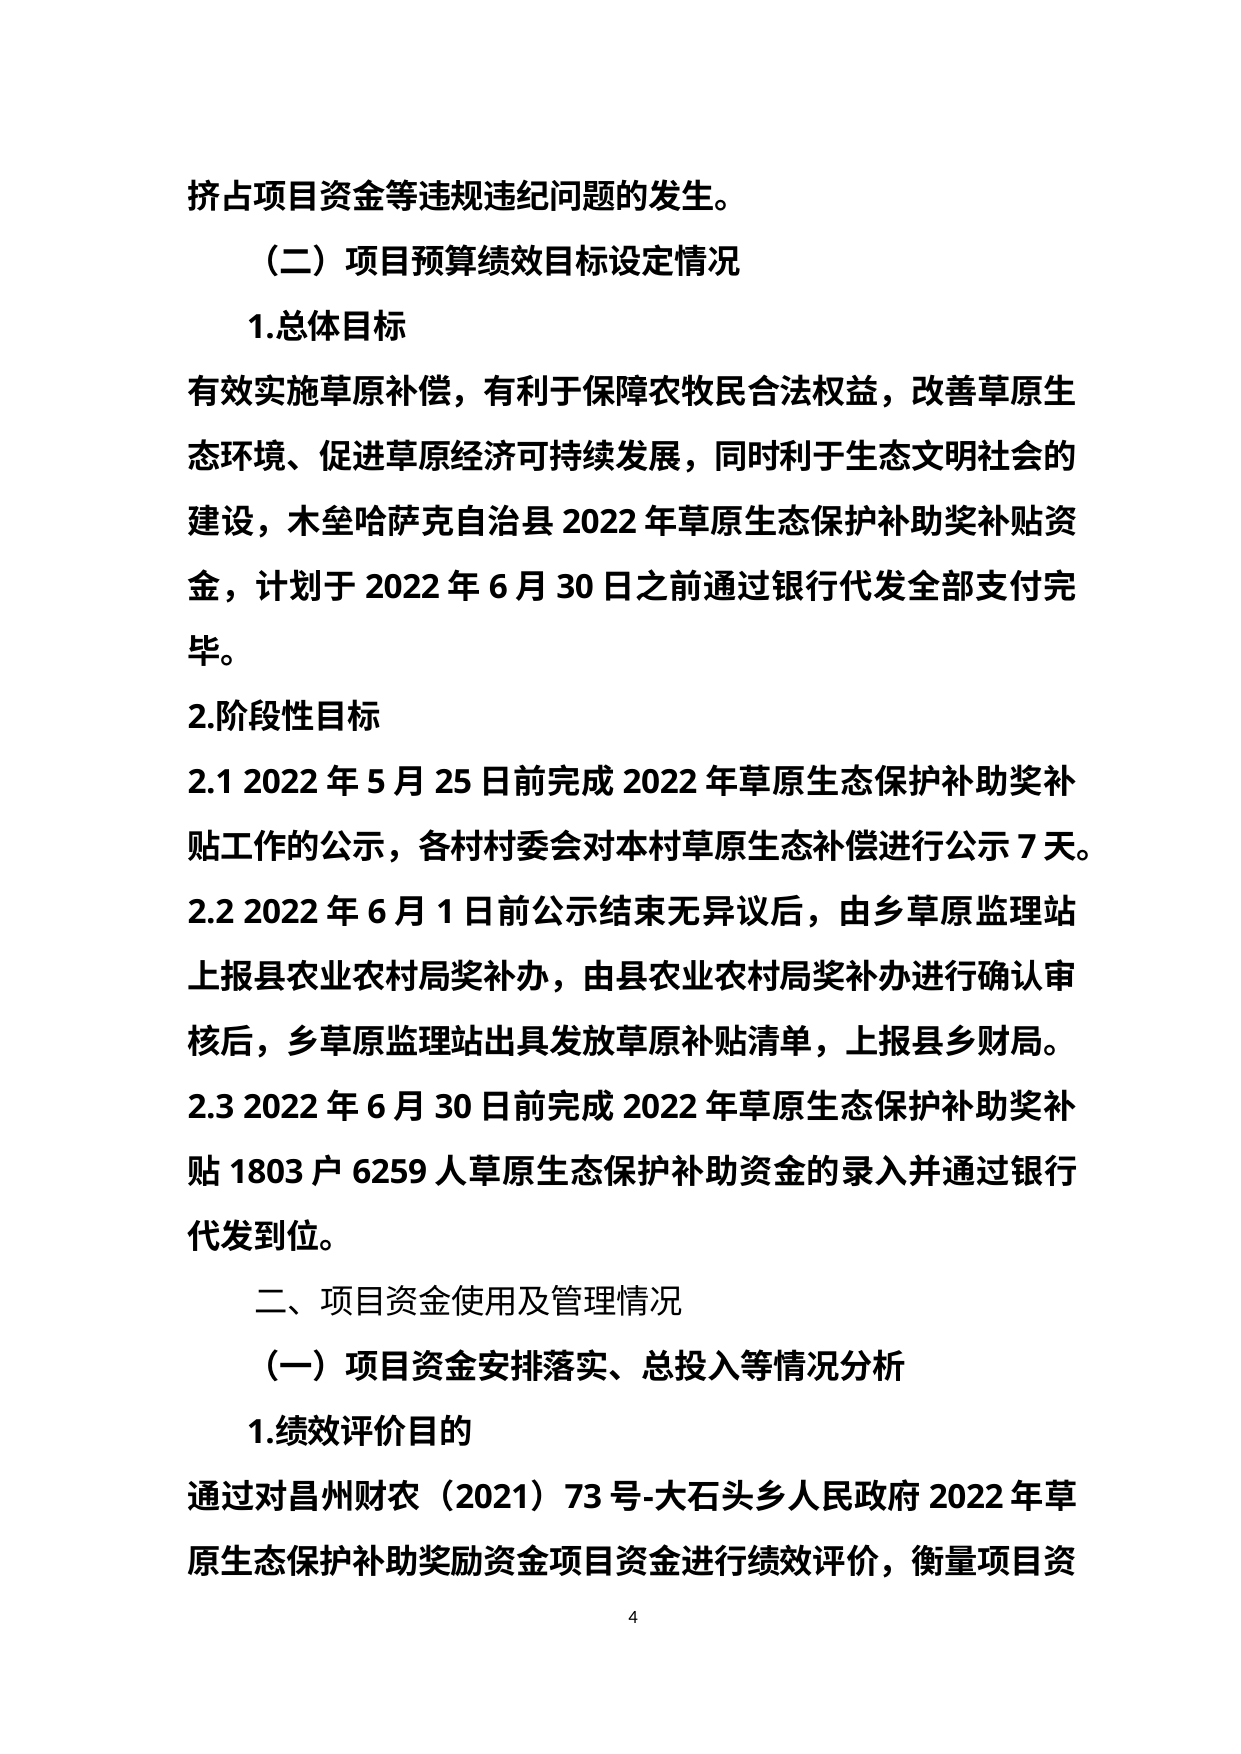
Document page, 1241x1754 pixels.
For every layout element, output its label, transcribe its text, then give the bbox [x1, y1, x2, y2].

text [187, 1397, 1078, 1592]
text 二、项目资金使用及管理情况 [187, 1267, 1078, 1332]
text （二）项目预算绩效目标设定情况 [187, 227, 1078, 292]
text 1.总体目标 有效实施草原补偿，有利于保障农牧民合法权益，改善草原生态环境、促进草原经济可持续发展，同时利于生态文明社会的建设，木垒哈萨克自治县2022年草原生态保护补助奖补贴资金，计划于2022年6月30日之前通过银行代发全部支付完毕。 2.阶段性目标 2.1 2022年5月25日前完成2022年草原生态保护补助奖补贴工作的公示，各村村委会对本村草原生态补偿进行公示7天。 2.2 2022年6月1日前公示结束无异议后，由乡草原监理站上报县农业农村局奖补办，由县农业农村局奖补办进行确认审核后，乡草原监理站出具发放草原补贴清单，上报县乡财局。 2.3 2022年6月30日前完成2022年草原生态保护补助奖补贴1803户6259人草原生态保护补助资金的录入并通过银行代发到位。 [187, 292, 1078, 1267]
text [187, 162, 1078, 227]
text （一）项目资金安排落实、总投入等情况分析 [187, 1332, 1078, 1397]
